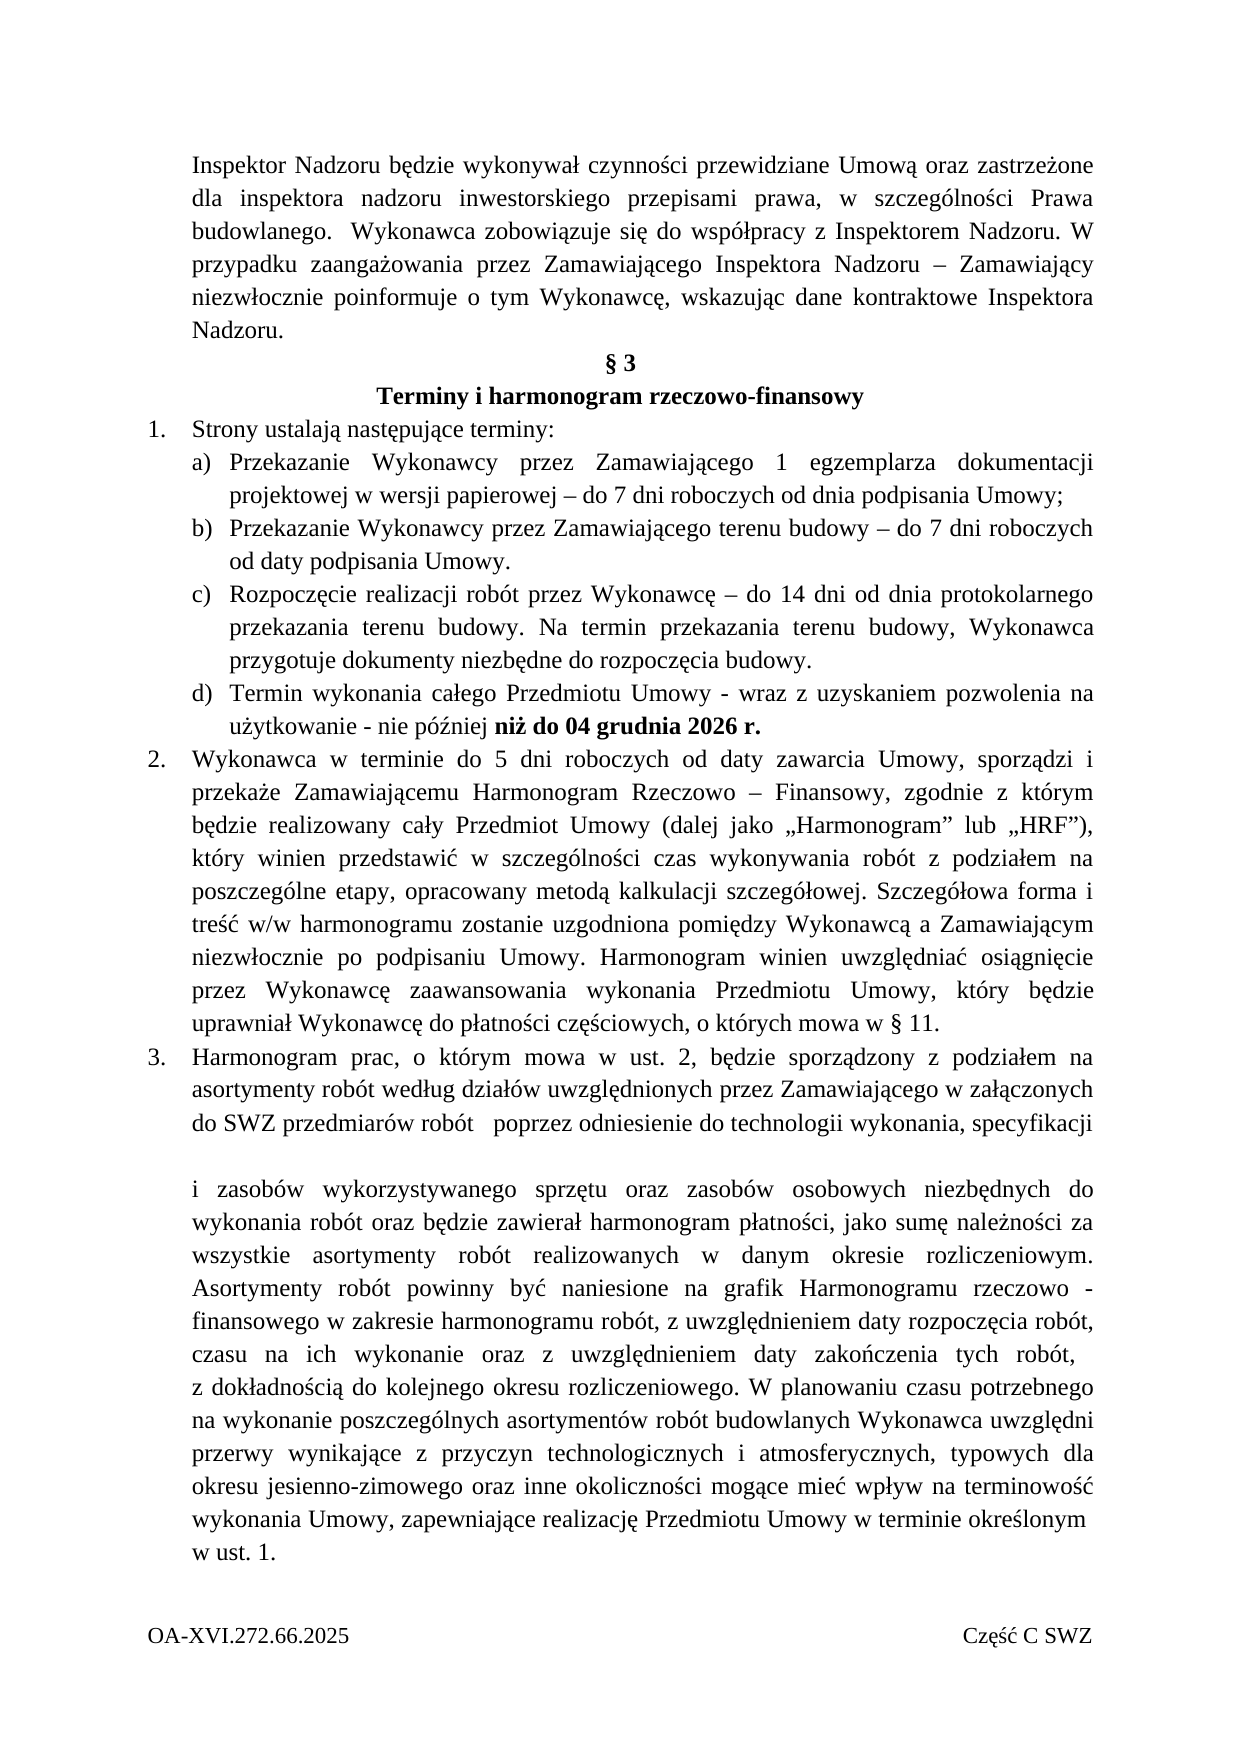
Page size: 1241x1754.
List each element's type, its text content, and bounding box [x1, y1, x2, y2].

list Rozpoczęcie realizacji robót przez Wykonawcę – do 14 dni od dnia protokolarnego przekazania terenu budowy. Na termin przekazania terenu budowy, Wykonawca przygotuje dokumenty niezbędne do rozpoczęcia budowy. [192, 579, 1094, 674]
list Przekazanie Wykonawcy przez Zamawiającego 1 egzemplarza dokumentacji projektowej w wersji papierowej – do 7 dni roboczych od dnia podpisania Umowy; [192, 447, 1094, 509]
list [147, 150, 1094, 344]
list Strony ustalają następujące terminy: [147, 414, 1094, 443]
text § 3 [147, 348, 1093, 377]
list Harmonogram prac, o którym mowa w ust. 2, będzie sporządzony z podziałem na asortymenty robót według działów uwzględnionych przez Zamawiającego w załączonych do SWZ przedmiarów robót poprzez odniesienie do technologii wykonania, specyfikacji i zasobów wykorzystywanego sprzętu oraz zasobów osobowych niezbędnych do wykonania robót oraz będzie zawierał harmonogram płatności, jako sumę należności za wszystkie asortymenty robót realizowanych w danym okresie rozliczeniowym. Asortymenty robót powinny być naniesione na grafik Harmonogramu rzeczowo - finansowego w zakresie harmonogramu robót, z uwzględnieniem daty rozpoczęcia robót, czasu na ich wykonanie oraz z uwzględnieniem daty zakończenia tych robót, z dokładnością do kolejnego okresu rozliczeniowego. W planowaniu czasu potrzebnego na wykonanie poszczególnych asortymentów robót budowlanych Wykonawca uwzględni przerwy wynikające z przyczyn technologicznych i atmosferycznych, typowych dla okresu jesienno-zimowego oraz inne okoliczności mogące mieć wpływ na terminowość wykonania Umowy, zapewniające realizację Przedmiotu Umowy w terminie określonym w ust. 1. [147, 1042, 1094, 1566]
list Wykonawca w terminie do 5 dni roboczych od daty zawarcia Umowy, sporządzi i przekaże Zamawiającemu Harmonogram Rzeczowo – Finansowy, zgodnie z którym będzie realizowany cały Przedmiot Umowy (dalej jako „Harmonogram” lub „HRF”), który winien przedstawić w szczególności czas wykonywania robót z podziałem na poszczególne etapy, opracowany metodą kalkulacji szczegółowej. Szczegółowa forma i treść w/w harmonogramu zostanie uzgodniona pomiędzy Wykonawcą a Zamawiającym niezwłocznie po podpisaniu Umowy. Harmonogram winien uwzględniać osiągnięcie przez Wykonawcę zaawansowania wykonania Przedmiotu Umowy, który będzie uprawniał Wykonawcę do płatności częściowych, o których mowa w § 11. [147, 744, 1094, 1037]
list Termin wykonania całego Przedmiotu Umowy - wraz z uzyskaniem pozwolenia na użytkowanie - nie później niż do 04 grudnia 2026 r. [192, 678, 1094, 740]
list Przekazanie Wykonawcy przez Zamawiającego terenu budowy – do 7 dni roboczych od daty podpisania Umowy. [192, 513, 1094, 575]
text Terminy i harmonogram rzeczowo-finansowy [147, 381, 1093, 410]
